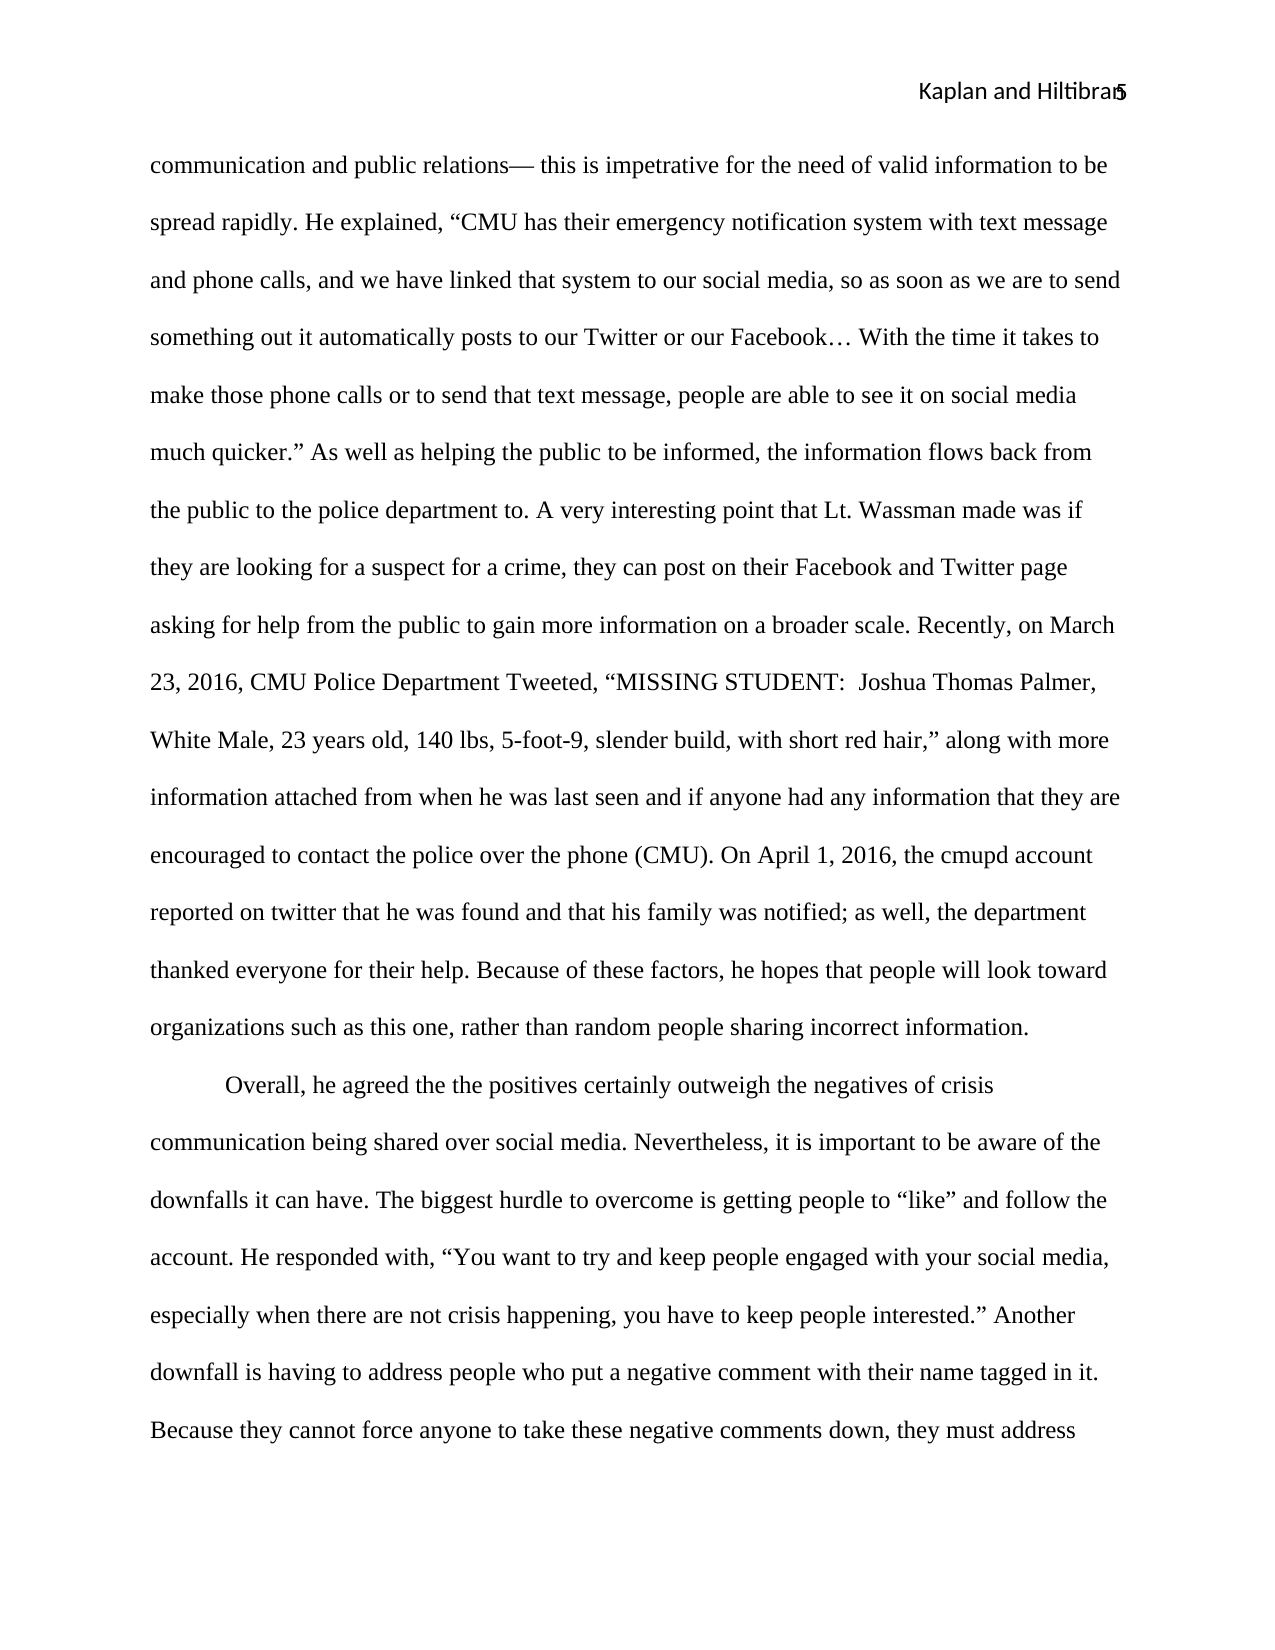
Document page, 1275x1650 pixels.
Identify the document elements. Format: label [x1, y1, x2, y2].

text [150, 1070, 1125, 1444]
text [150, 150, 1125, 1041]
